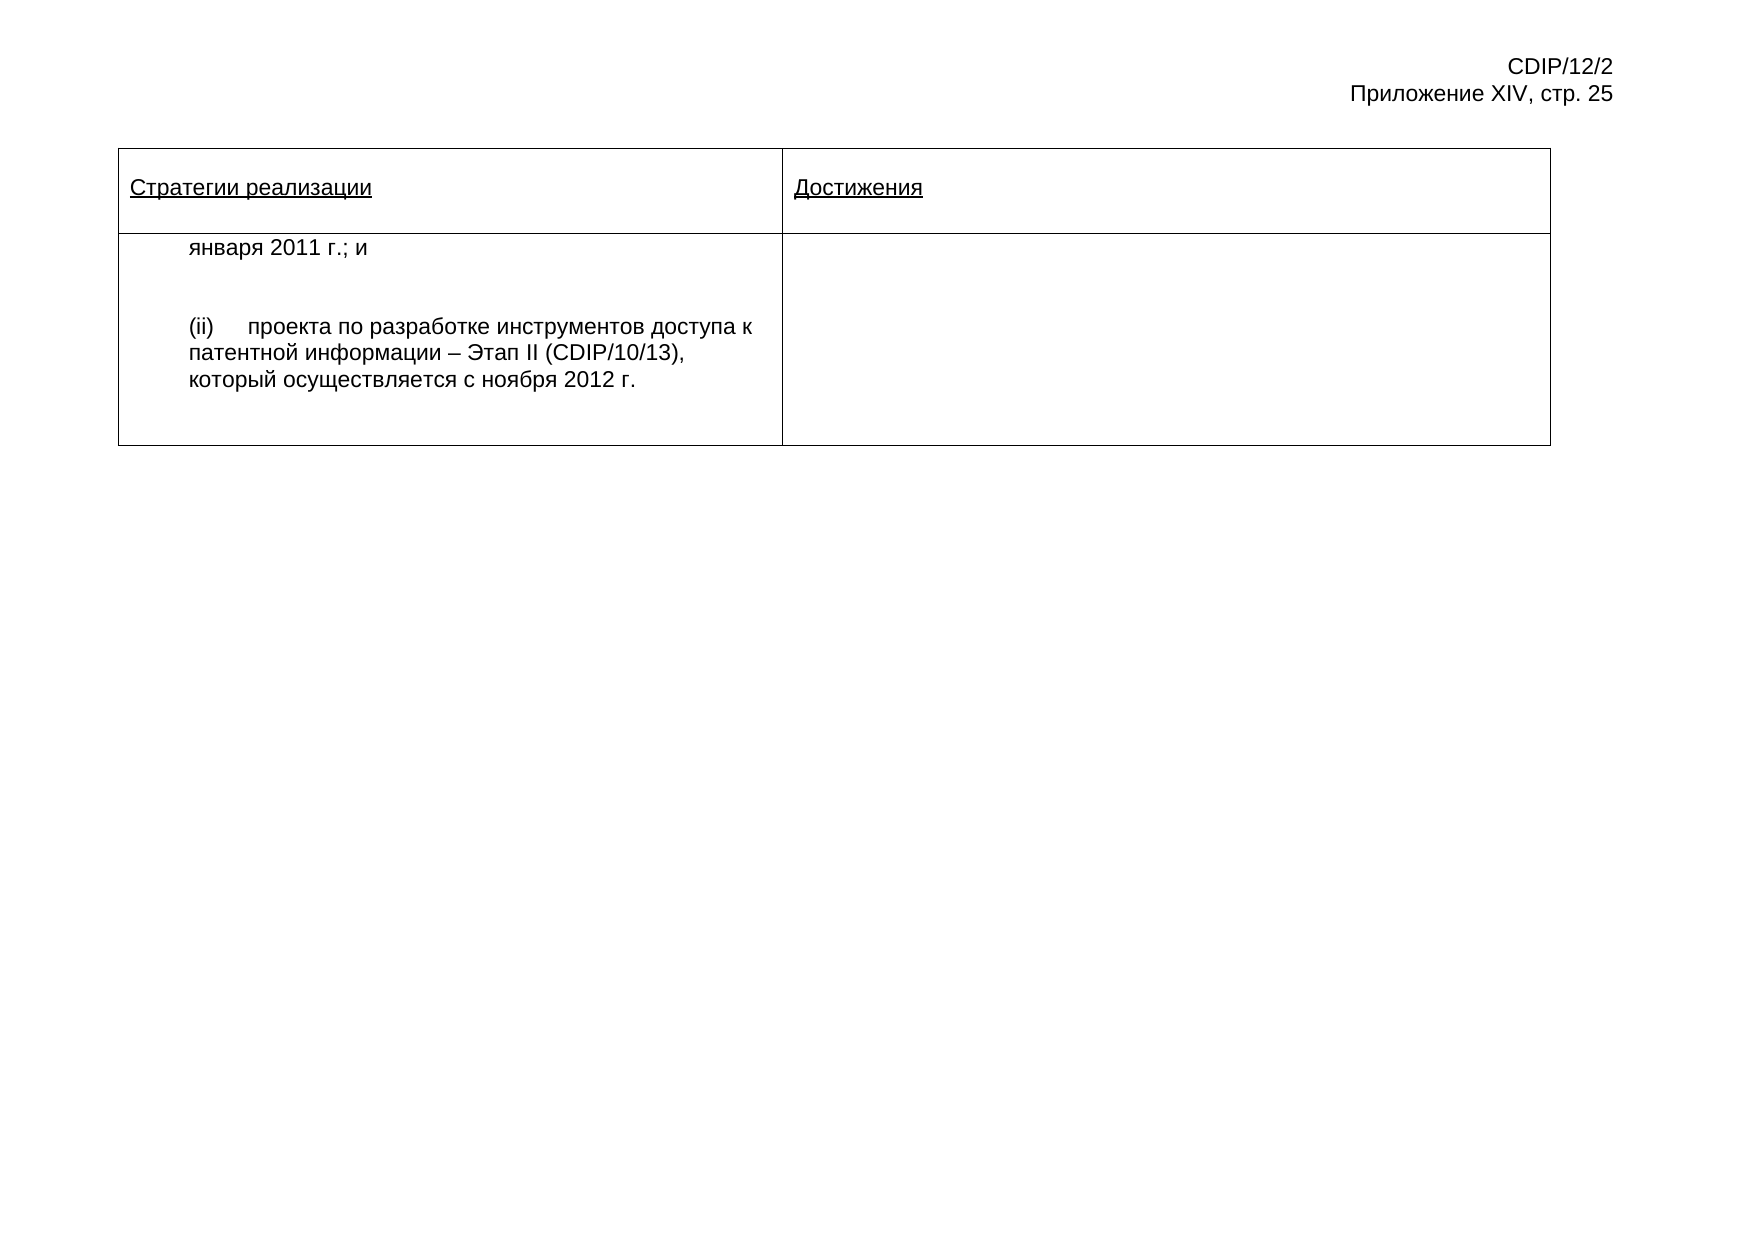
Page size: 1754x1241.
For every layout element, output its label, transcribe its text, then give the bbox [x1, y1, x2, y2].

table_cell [783, 234, 1550, 444]
table_header Стратегии реализации [119, 149, 782, 233]
table_header Достижения [783, 149, 1550, 233]
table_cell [119, 234, 782, 444]
